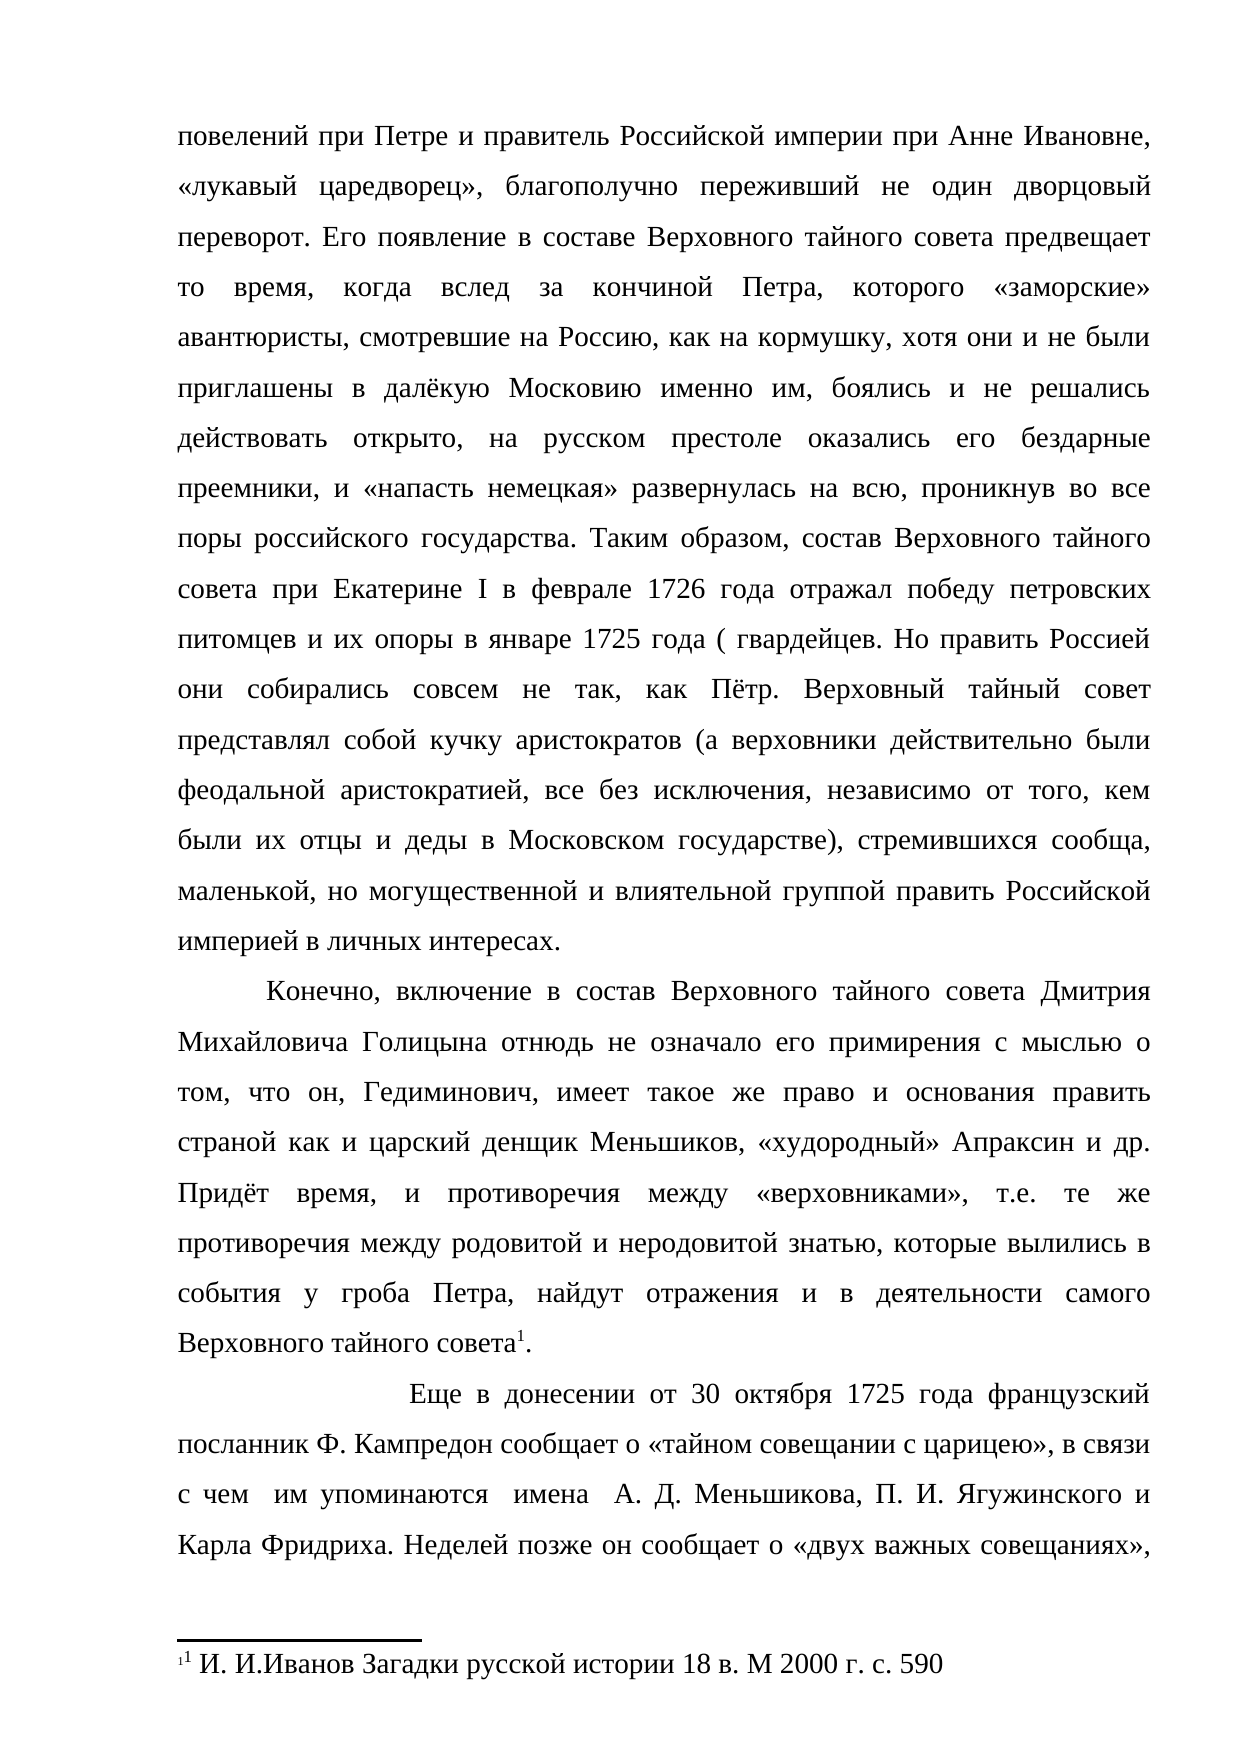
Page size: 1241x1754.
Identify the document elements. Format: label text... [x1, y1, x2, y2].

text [177, 1376, 1152, 1560]
text Конечно, включение в состав Верховного тайного совета Дмитрия Михайловича Голицына отнюдь не означало его примирения с мыслью о том, что он, Гедиминович, имеет такое же право и основания править страной как и царский денщик Меньшиков, «худородный» Апраксин и др. Придёт время, и противоречия между «верховниками», т.е. те же противоречия между родовитой и неродовитой знатью, которые вылились в события у гроба Петра, найдут отражения и в деятельности самого Верховного тайного совета1. [177, 973, 1152, 1359]
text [177, 118, 1152, 957]
